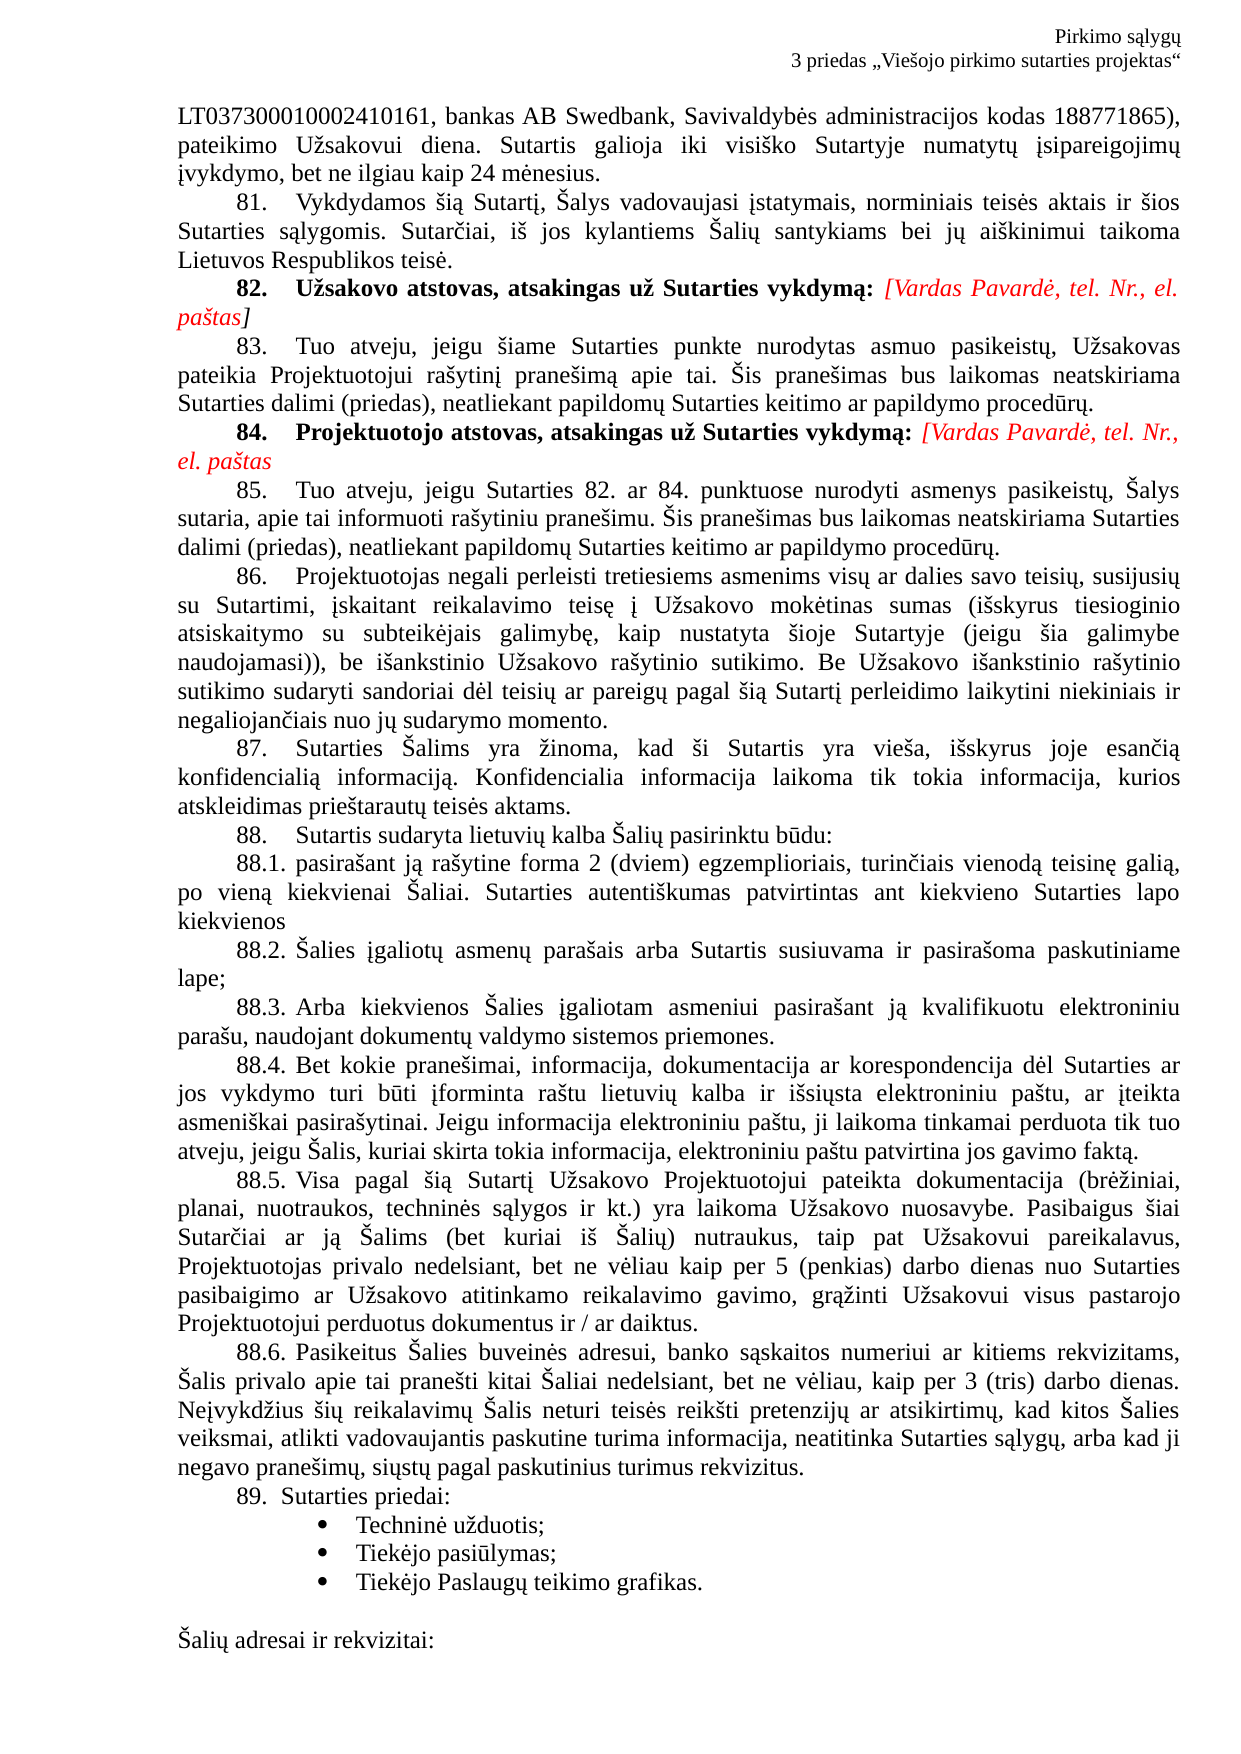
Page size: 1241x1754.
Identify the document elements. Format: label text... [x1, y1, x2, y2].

list Tuo atveju, jeigu Sutarties 82. ar 84. punktuose nurodyti asmenys pasikeistų, Šalys sutaria, apie tai informuoti rašytiniu pranešimu. Šis pranešimas bus laikomas neatskiriama Sutarties dalimi (priedas), neatliekant papildomų Sutarties keitimo ar papildymo procedūrų. [177, 475, 1181, 561]
list Techninė užduotis; [318, 1510, 1181, 1538]
list Visa pagal šią Sutartį Užsakovo Projektuotojui pateikta dokumentacija (brėžiniai, planai, nuotraukos, techninės sąlygos ir kt.) yra laikoma Užsakovo nuosavybe. Pasibaigus šiai Sutarčiai ar ją Šalims (bet kuriai iš Šalių) nutraukus, taip pat Užsakovui pareikalavus, Projektuotojas privalo nedelsiant, bet ne vėliau kaip per 5 (penkias) darbo dienas nuo Sutarties pasibaigimo ar Užsakovo atitinkamo reikalavimo gavimo, grąžinti Užsakovui visus pastarojo Projektuotojui perduotus dokumentus ir / ar daiktus. [177, 1165, 1181, 1337]
list Tiekėjo Paslaugų teikimo grafikas. [318, 1567, 1181, 1596]
list pasirašant ją rašytine forma 2 (dviem) egzemplioriais, turinčiais vienodą teisinę galią, po vieną kiekvienai Šaliai. Sutarties autentiškumas patvirtintas ant kiekvieno Sutarties lapo kiekvienos [177, 848, 1181, 935]
list Tiekėjo pasiūlymas; [318, 1538, 1181, 1567]
list Tuo atveju, jeigu šiame Sutarties punkte nurodytas asmuo pasikeistų, Užsakovas pateikia Projektuotojui rašytinį pranešimą apie tai. Šis pranešimas bus laikomas neatskiriama Sutarties dalimi (priedas), neatliekant papildomų Sutarties keitimo ar papildymo procedūrų. [177, 331, 1181, 417]
list Šalies įgaliotų asmenų parašais arba Sutartis susiuvama ir pasirašoma paskutiniame lape; [177, 935, 1181, 992]
list Vykdydamos šią Sutartį, Šalys vadovaujasi įstatymais, norminiais teisės aktais ir šios Sutarties sąlygomis. Sutarčiai, iš jos kylantiems Šalių santykiams bei jų aiškinimui taikoma Lietuvos Respublikos teisė. [177, 187, 1181, 273]
list Sutartis sudaryta lietuvių kalba Šalių pasirinktu būdu: [177, 820, 1181, 848]
list Arba kiekvienos Šalies įgaliotam asmeniui pasirašant ją kvalifikuotu elektroniniu parašu, naudojant dokumentų valdymo sistemos priemones. [177, 992, 1181, 1050]
list Pasikeitus Šalies buveinės adresui, banko sąskaitos numeriui ar kitiems rekvizitams, Šalis privalo apie tai pranešti kitai Šaliai nedelsiant, bet ne vėliau, kaip per 3 (tris) darbo dienas. Neįvykdžius šių reikalavimų Šalis neturi teisės reikšti pretenzijų ar atsikirtimų, kad kitos Šalies veiksmai, atlikti vadovaujantis paskutine turima informacija, neatitinka Sutarties sąlygų, arba kad ji negavo pranešimų, siųstų pagal paskutinius turimus rekvizitus. [177, 1337, 1181, 1481]
list Sutarties Šalims yra žinoma, kad ši Sutartis yra vieša, išskyrus joje esančią konfidencialią informaciją. Konfidencialia informacija laikoma tik tokia informacija, kurios atskleidimas prieštarautų teisės aktams. [177, 733, 1181, 820]
list Projektuotojas negali perleisti tretiesiems asmenims visų ar dalies savo teisių, susijusių su Sutartimi, įskaitant reikalavimo teisę į Užsakovo mokėtinas sumas (išskyrus tiesioginio atsiskaitymo su subteikėjais galimybę, kaip nustatyta šioje Sutartyje (jeigu šia galimybe naudojamasi)), be išankstinio Užsakovo rašytinio sutikimo. Be Užsakovo išankstinio rašytinio sutikimo sudaryti sandoriai dėl teisių ar pareigų pagal šią Sutartį perleidimo laikytini niekiniais ir negaliojančiais nuo jų sudarymo momento. [177, 561, 1181, 733]
list Sutarties priedai: [236, 1481, 1181, 1510]
text Šalių adresai ir rekvizitai: [177, 1625, 1181, 1653]
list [177, 101, 1181, 187]
list Bet kokie pranešimai, informacija, dokumentacija ar korespondencija dėl Sutarties ar jos vykdymo turi būti įforminta raštu lietuvių kalba ir išsiųsta elektroniniu paštu, ar įteikta asmeniškai pasirašytinai. Jeigu informacija elektroniniu paštu, ji laikoma tinkamai perduota tik tuo atveju, jeigu Šalis, kuriai skirta tokia informacija, elektroniniu paštu patvirtina jos gavimo faktą. [177, 1050, 1181, 1165]
list Užsakovo atstovas, atsakingas už Sutarties vykdymą: [Vardas Pavardė, tel. Nr., el. paštas] [177, 273, 1181, 331]
list Projektuotojo atstovas, atsakingas už Sutarties vykdymą: [Vardas Pavardė, tel. Nr., el. paštas [177, 417, 1181, 475]
